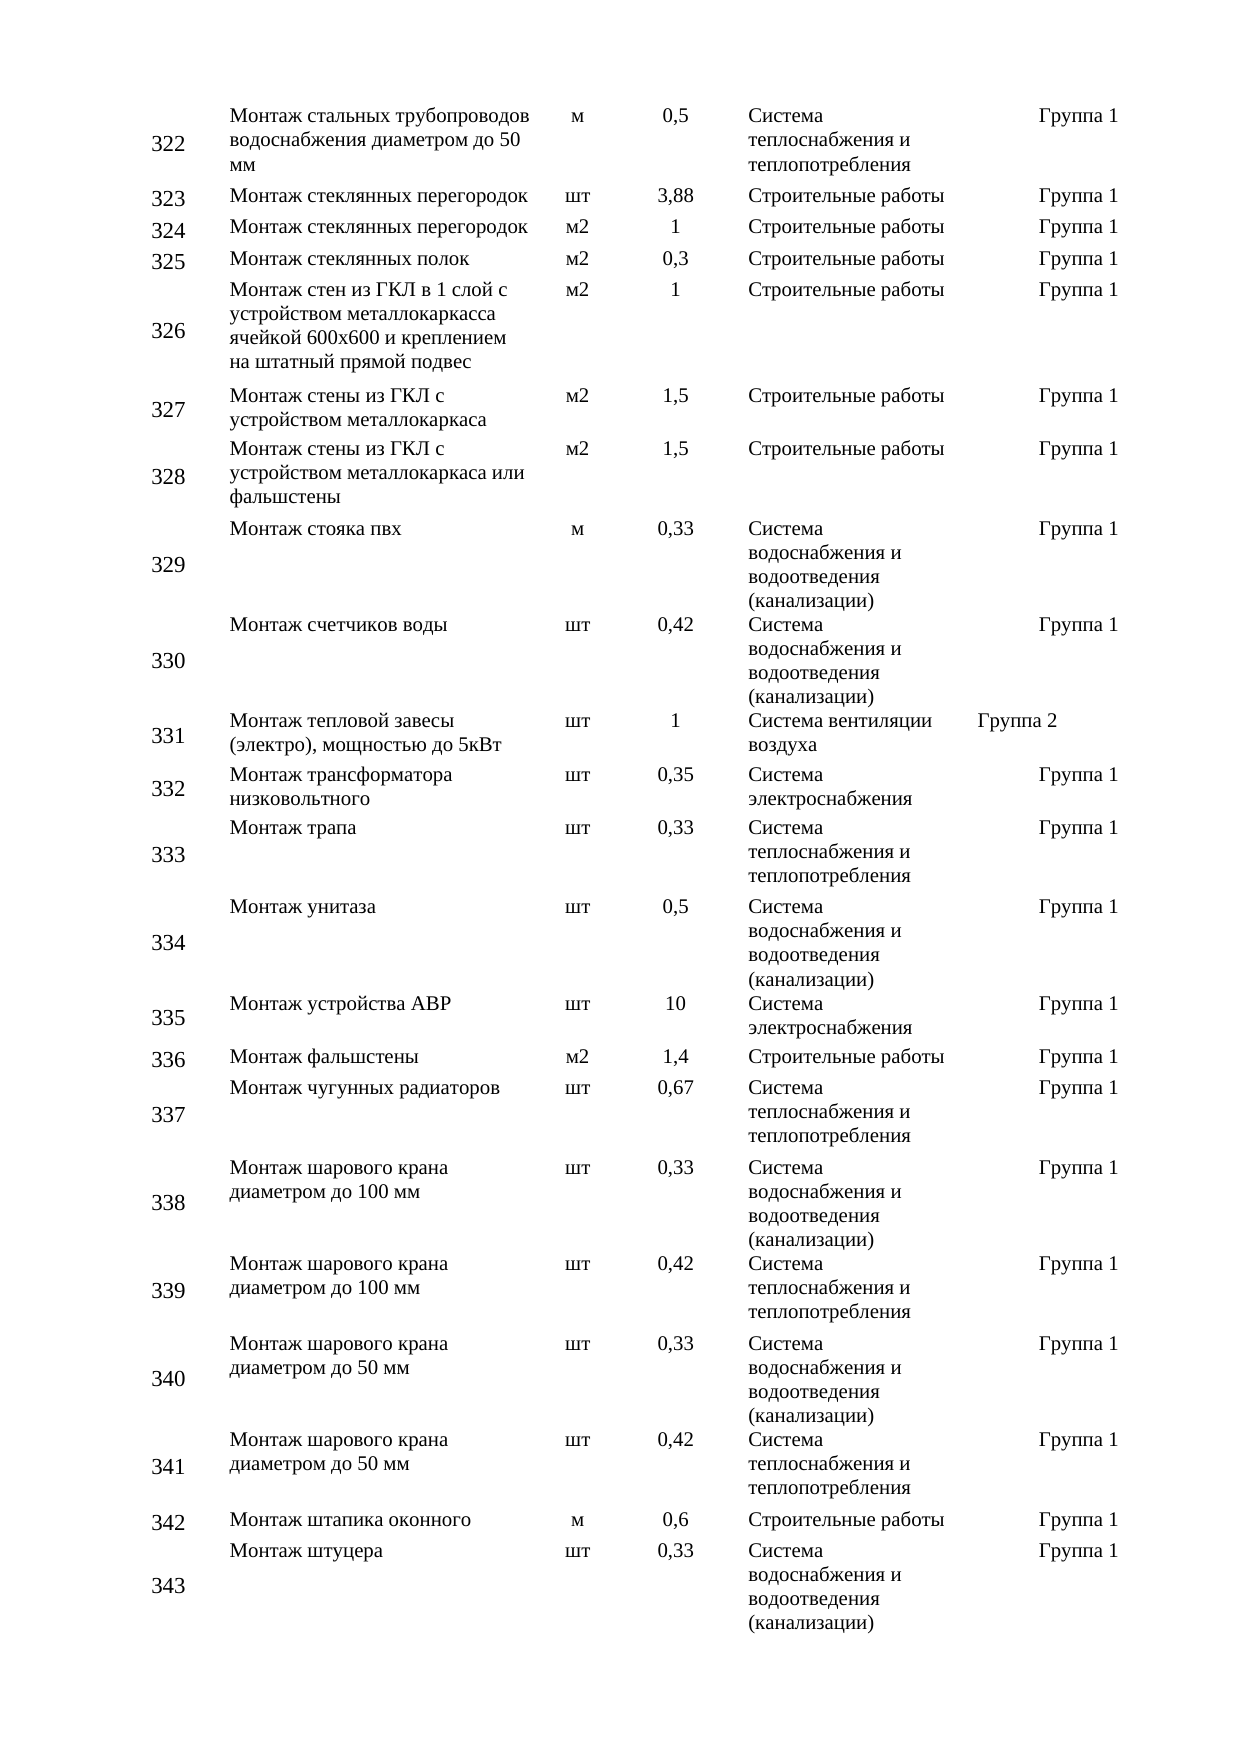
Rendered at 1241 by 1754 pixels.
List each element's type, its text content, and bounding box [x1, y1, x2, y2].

table_cell шт [541, 183, 614, 214]
table_cell Монтаж стены из ГКЛ с устройством металлокаркаса [218, 383, 541, 436]
table_cell шт [541, 894, 614, 991]
table_cell Строительные работы [737, 1044, 966, 1075]
table_cell Группа 1 [966, 991, 1191, 1044]
table_cell 329 [118, 516, 218, 612]
table_cell шт [541, 761, 614, 814]
table_cell шт [541, 1331, 614, 1427]
table_cell Группа 1 [966, 516, 1191, 612]
table_cell Монтаж трапа [218, 815, 541, 894]
table_cell 1 [614, 214, 737, 246]
table_cell Монтаж шарового крана диаметром до 50 мм [218, 1427, 541, 1506]
table_cell Система водоснабжения и водоотведения (канализации) [737, 1331, 966, 1427]
table_cell 0,3 [614, 246, 737, 277]
table_cell 1,5 [614, 436, 737, 516]
table_cell Монтаж шарового крана диаметром до 100 мм [218, 1251, 541, 1331]
table_cell Группа 1 [966, 1427, 1191, 1506]
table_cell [218, 103, 541, 183]
table_cell Строительные работы [737, 277, 966, 383]
table_cell Система электроснабжения [737, 991, 966, 1044]
table_cell Система теплоснабжения и теплопотребления [737, 1251, 966, 1331]
table_cell Система водоснабжения и водоотведения (канализации) [737, 1155, 966, 1251]
table_cell 0,33 [614, 516, 737, 612]
table_cell Строительные работы [737, 246, 966, 277]
table_cell 336 [118, 1044, 218, 1075]
table_cell Группа 1 [966, 246, 1191, 277]
table_cell 0,35 [614, 761, 737, 814]
table_cell м2 [541, 1044, 614, 1075]
table_cell Группа 1 [966, 436, 1191, 516]
table_cell Система электроснабжения [737, 761, 966, 814]
table_cell Группа 1 [966, 103, 1191, 183]
table_cell Монтаж штапика оконного [218, 1506, 541, 1538]
table_cell 330 [118, 612, 218, 708]
table_cell Группа 1 [966, 1251, 1191, 1331]
table_cell 334 [118, 894, 218, 991]
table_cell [737, 1427, 966, 1506]
table_cell шт [541, 1427, 614, 1506]
table_cell 332 [118, 761, 218, 814]
table_cell 1,5 [614, 383, 737, 436]
table_cell 0,42 [614, 612, 737, 708]
table_cell 328 [118, 436, 218, 516]
table_cell Система вентиляции воздуха [737, 708, 966, 761]
table_cell м2 [541, 246, 614, 277]
table_cell Монтаж трансформатора низковольтного [218, 761, 541, 814]
table_cell 0,67 [614, 1075, 737, 1154]
table_cell 0,42 [614, 1427, 737, 1506]
table_cell 0,5 [614, 894, 737, 991]
table_cell Группа 1 [966, 1155, 1191, 1251]
table_cell Монтаж счетчиков воды [218, 612, 541, 708]
table_cell м [541, 103, 614, 183]
table_cell Монтаж стеклянных перегородок [218, 214, 541, 246]
table_cell 335 [118, 991, 218, 1044]
table_cell Монтаж тепловой завесы (электро), мощностью до 5кВт [218, 708, 541, 761]
table_cell Группа 1 [966, 894, 1191, 991]
table_cell Группа 1 [966, 815, 1191, 894]
table_cell Строительные работы [737, 383, 966, 436]
table_cell 0,33 [614, 1538, 737, 1634]
table_cell 10 [614, 991, 737, 1044]
table_cell Группа 2 [966, 708, 1191, 761]
table_cell шт [541, 815, 614, 894]
table_cell 340 [118, 1331, 218, 1427]
table_cell 341 [118, 1427, 218, 1506]
table_cell шт [541, 708, 614, 761]
table_cell Система водоснабжения и водоотведения (канализации) [737, 1538, 966, 1634]
table_cell 1 [614, 277, 737, 383]
table_cell 327 [118, 383, 218, 436]
table_cell 324 [118, 214, 218, 246]
table_cell 323 [118, 183, 218, 214]
table_cell 339 [118, 1251, 218, 1331]
table_cell м [541, 516, 614, 612]
table_cell шт [541, 991, 614, 1044]
table_cell 3,88 [614, 183, 737, 214]
table_cell Группа 1 [966, 612, 1191, 708]
table_cell Монтаж стеклянных перегородок [218, 183, 541, 214]
table_cell 343 [118, 1538, 218, 1634]
table_cell Монтаж штуцера [218, 1538, 541, 1634]
table_cell Группа 1 [966, 1538, 1191, 1634]
table_cell Монтаж фальшстены [218, 1044, 541, 1075]
table_cell Система водоснабжения и водоотведения (канализации) [737, 612, 966, 708]
table_cell 0,6 [614, 1506, 737, 1538]
table_cell Строительные работы [737, 1506, 966, 1538]
table_cell шт [541, 612, 614, 708]
table_cell 342 [118, 1506, 218, 1538]
table_cell Монтаж чугунных радиаторов [218, 1075, 541, 1154]
table_cell Монтаж стеклянных полок [218, 246, 541, 277]
table_cell 0,33 [614, 1155, 737, 1251]
table_cell Строительные работы [737, 436, 966, 516]
table_cell Система теплоснабжения и теплопотребления [737, 1075, 966, 1154]
table_cell шт [541, 1075, 614, 1154]
table_cell м2 [541, 383, 614, 436]
table_cell шт [541, 1251, 614, 1331]
table_cell Группа 1 [966, 1331, 1191, 1427]
table_cell Строительные работы [737, 183, 966, 214]
table_cell Группа 1 [966, 214, 1191, 246]
table_cell Группа 1 [966, 383, 1191, 436]
table_cell 338 [118, 1155, 218, 1251]
table_cell шт [541, 1538, 614, 1634]
table_cell Группа 1 [966, 761, 1191, 814]
table_cell Система водоснабжения и водоотведения (канализации) [737, 516, 966, 612]
table_cell м2 [541, 277, 614, 383]
table_cell 333 [118, 815, 218, 894]
table_cell 326 [118, 277, 218, 383]
table_cell 1,4 [614, 1044, 737, 1075]
table_cell 322 [118, 103, 218, 183]
table_cell м2 [541, 214, 614, 246]
table_cell м [541, 1506, 614, 1538]
table_cell 325 [118, 246, 218, 277]
table_cell шт [541, 1155, 614, 1251]
table_cell 0,33 [614, 815, 737, 894]
table_cell Группа 1 [966, 183, 1191, 214]
table_cell Монтаж устройства АВР [218, 991, 541, 1044]
table_cell м2 [541, 436, 614, 516]
table_cell Монтаж стояка пвх [218, 516, 541, 612]
table_cell Система теплоснабжения и теплопотребления [737, 815, 966, 894]
table_cell 331 [118, 708, 218, 761]
table_cell 1 [614, 708, 737, 761]
table_cell Система водоснабжения и водоотведения (канализации) [737, 894, 966, 991]
table_cell 0,33 [614, 1331, 737, 1427]
table_cell Группа 1 [966, 1075, 1191, 1154]
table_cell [737, 103, 966, 183]
table_cell Группа 1 [966, 1506, 1191, 1538]
table_cell Монтаж унитаза [218, 894, 541, 991]
table_cell Монтаж стены из ГКЛ с устройством металлокаркаса или фальшстены [218, 436, 541, 516]
table_cell 337 [118, 1075, 218, 1154]
table_cell 0,42 [614, 1251, 737, 1331]
table_cell Группа 1 [966, 277, 1191, 383]
table_cell Монтаж шарового крана диаметром до 50 мм [218, 1331, 541, 1427]
table_cell Монтаж стен из ГКЛ в 1 слой с устройством металлокаркасса ячейкой 600х600 и креплением на штатный прямой подвес [218, 277, 541, 383]
table_cell Строительные работы [737, 214, 966, 246]
table_cell 0,5 [614, 103, 737, 183]
table_cell Монтаж шарового крана диаметром до 100 мм [218, 1155, 541, 1251]
table_cell Группа 1 [966, 1044, 1191, 1075]
